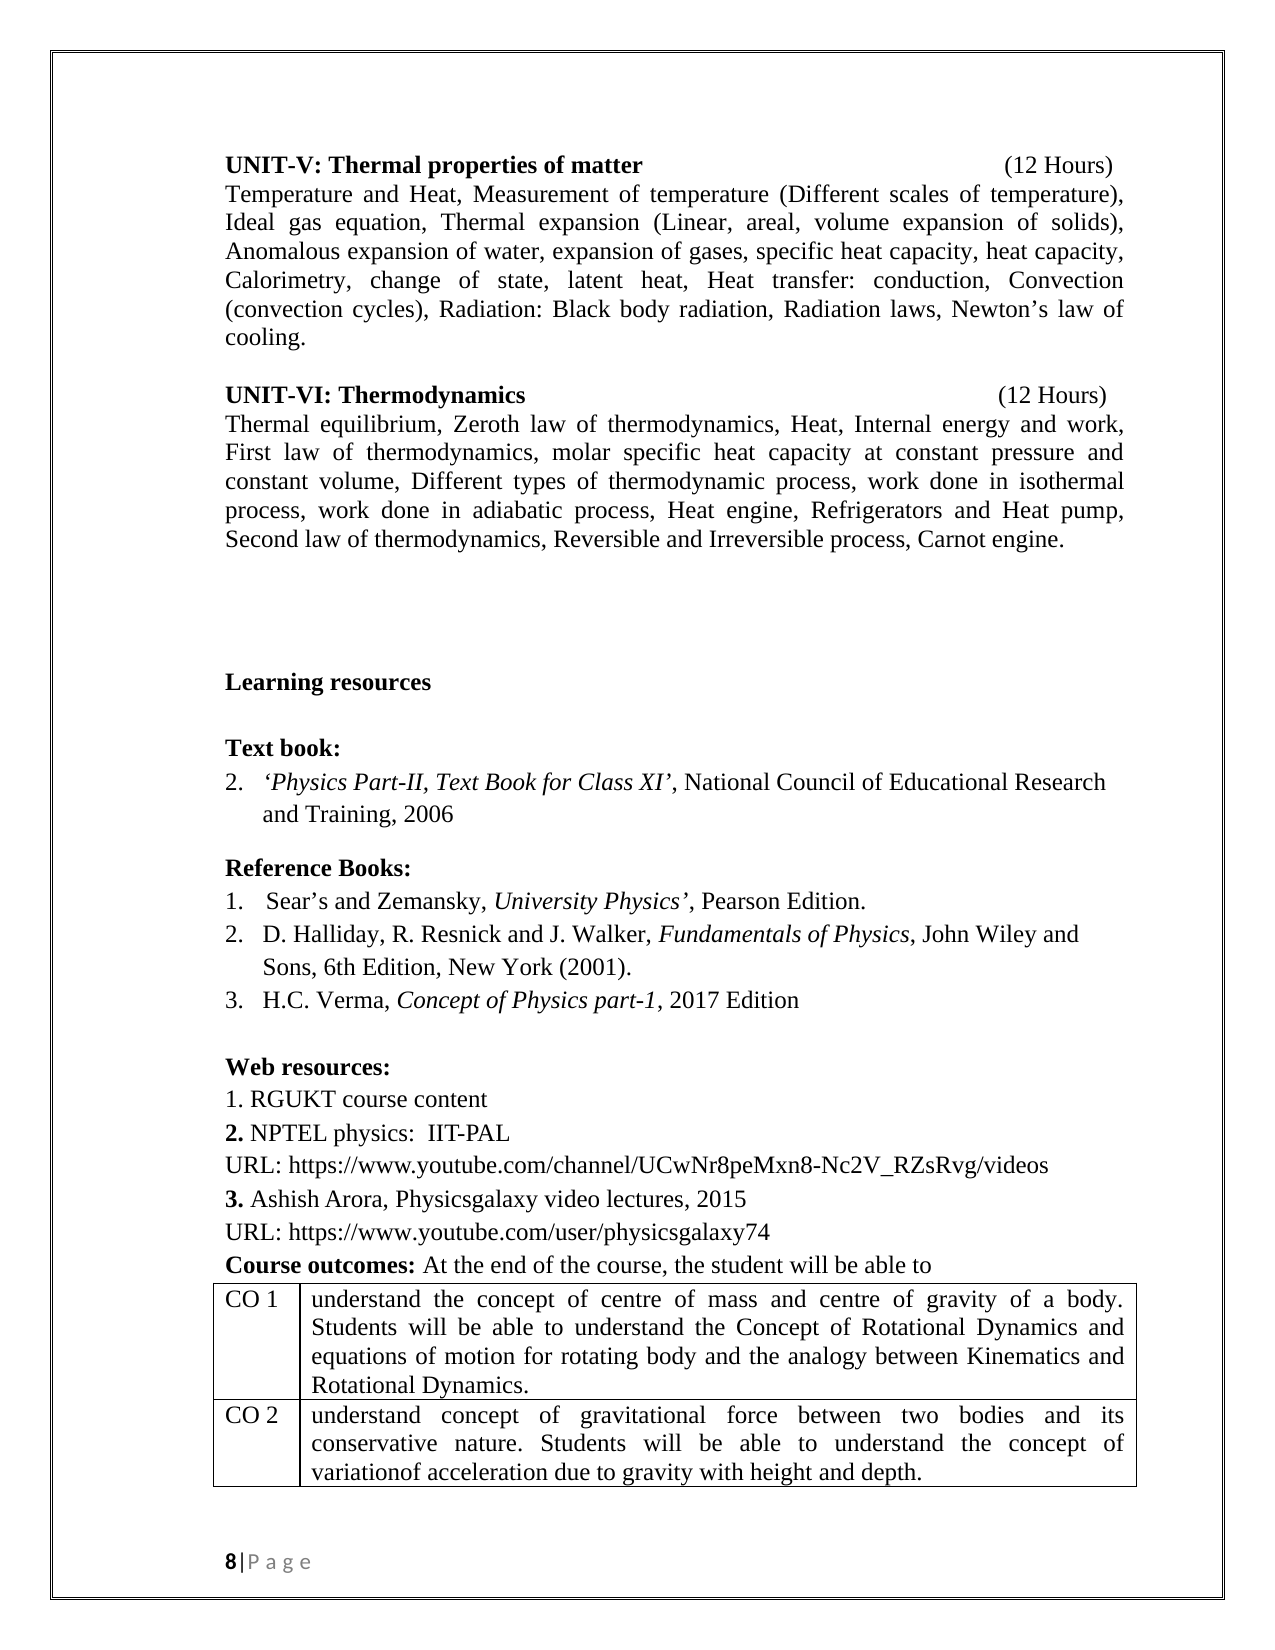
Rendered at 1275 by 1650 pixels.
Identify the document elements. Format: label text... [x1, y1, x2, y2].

subtitle 3. Ashish Arora, Physicsgalaxy video lectures, 2015 [225, 1184, 1125, 1212]
text Thermal equilibrium, Zeroth law of thermodynamics, Heat, Internal energy and work, First law of thermodynamics, molar specific heat capacity at constant pressure and constant volume, Different types of thermodynamic process, work done in isothermal process, work done in adiabatic process, Heat engine, Refrigerators and Heat pump, Second law of thermodynamics, Reversible and Irreversible process, Carnot engine. [225, 409, 1125, 552]
table_header understand the concept of centre of mass and centre of gravity of a body. Students will be able to understand the Concept of Rotational Dynamics and equations of motion for rotating body and the analogy between Kinematics and Rotational Dynamics. [301, 1284, 1136, 1399]
text Temperature and Heat, Measurement of temperature (Different scales of temperature), Ideal gas equation, Thermal expansion (Linear, areal, volume expansion of solids), Anomalous expansion of water, expansion of gases, specific heat capacity, heat capacity, Calorimetry, change of state, latent heat, Heat transfer: conduction, Convection (convection cycles), Radiation: Black body radiation, Radiation laws, Newton’s law of cooling. [225, 179, 1125, 351]
subtitle URL: https://www.youtube.com/channel/UCwNr8peMxn8-Nc2V_RZsRvg/videos [225, 1151, 1125, 1179]
text Web resources: [225, 1052, 1125, 1080]
text Learning resources [225, 667, 1125, 696]
subtitle 2. NPTEL physics: IIT-PAL [225, 1118, 1125, 1146]
text Text book: [225, 733, 1125, 762]
table_header CO 1 [214, 1284, 299, 1399]
text Reference Books: [225, 853, 1125, 882]
text UNIT-VI: Thermodynamics (12 Hours) [225, 380, 1125, 409]
list D. Halliday, R. Resnick and J. Walker, Fundamentals of Physics, John Wiley and Sons, 6th Edition, New York (2001). [225, 919, 1125, 981]
table_cell CO 2 [214, 1400, 299, 1486]
list ‘Physics Part-II, Text Book for Class XI’, National Council of Educational Research and Training, 2006 [225, 767, 1125, 828]
text Course outcomes: At the end of the course, the student will be able to [225, 1250, 1125, 1278]
list Sear’s and Zemansky, University Physics’, Pearson Edition. [225, 886, 1125, 915]
text URL: https://www.youtube.com/user/physicsgalaxy74 [225, 1217, 1125, 1245]
text UNIT-V: Thermal properties of matter (12 Hours) [225, 150, 1125, 179]
list H.C. Verma, Concept of Physics part-1, 2017 Edition [225, 986, 1125, 1014]
table_cell understand concept of gravitational force between two bodies and its conservative nature. Students will be able to understand the concept of variationof acceleration due to gravity with height and depth. [301, 1400, 1136, 1486]
text 1. RGUKT course content [225, 1084, 1125, 1113]
